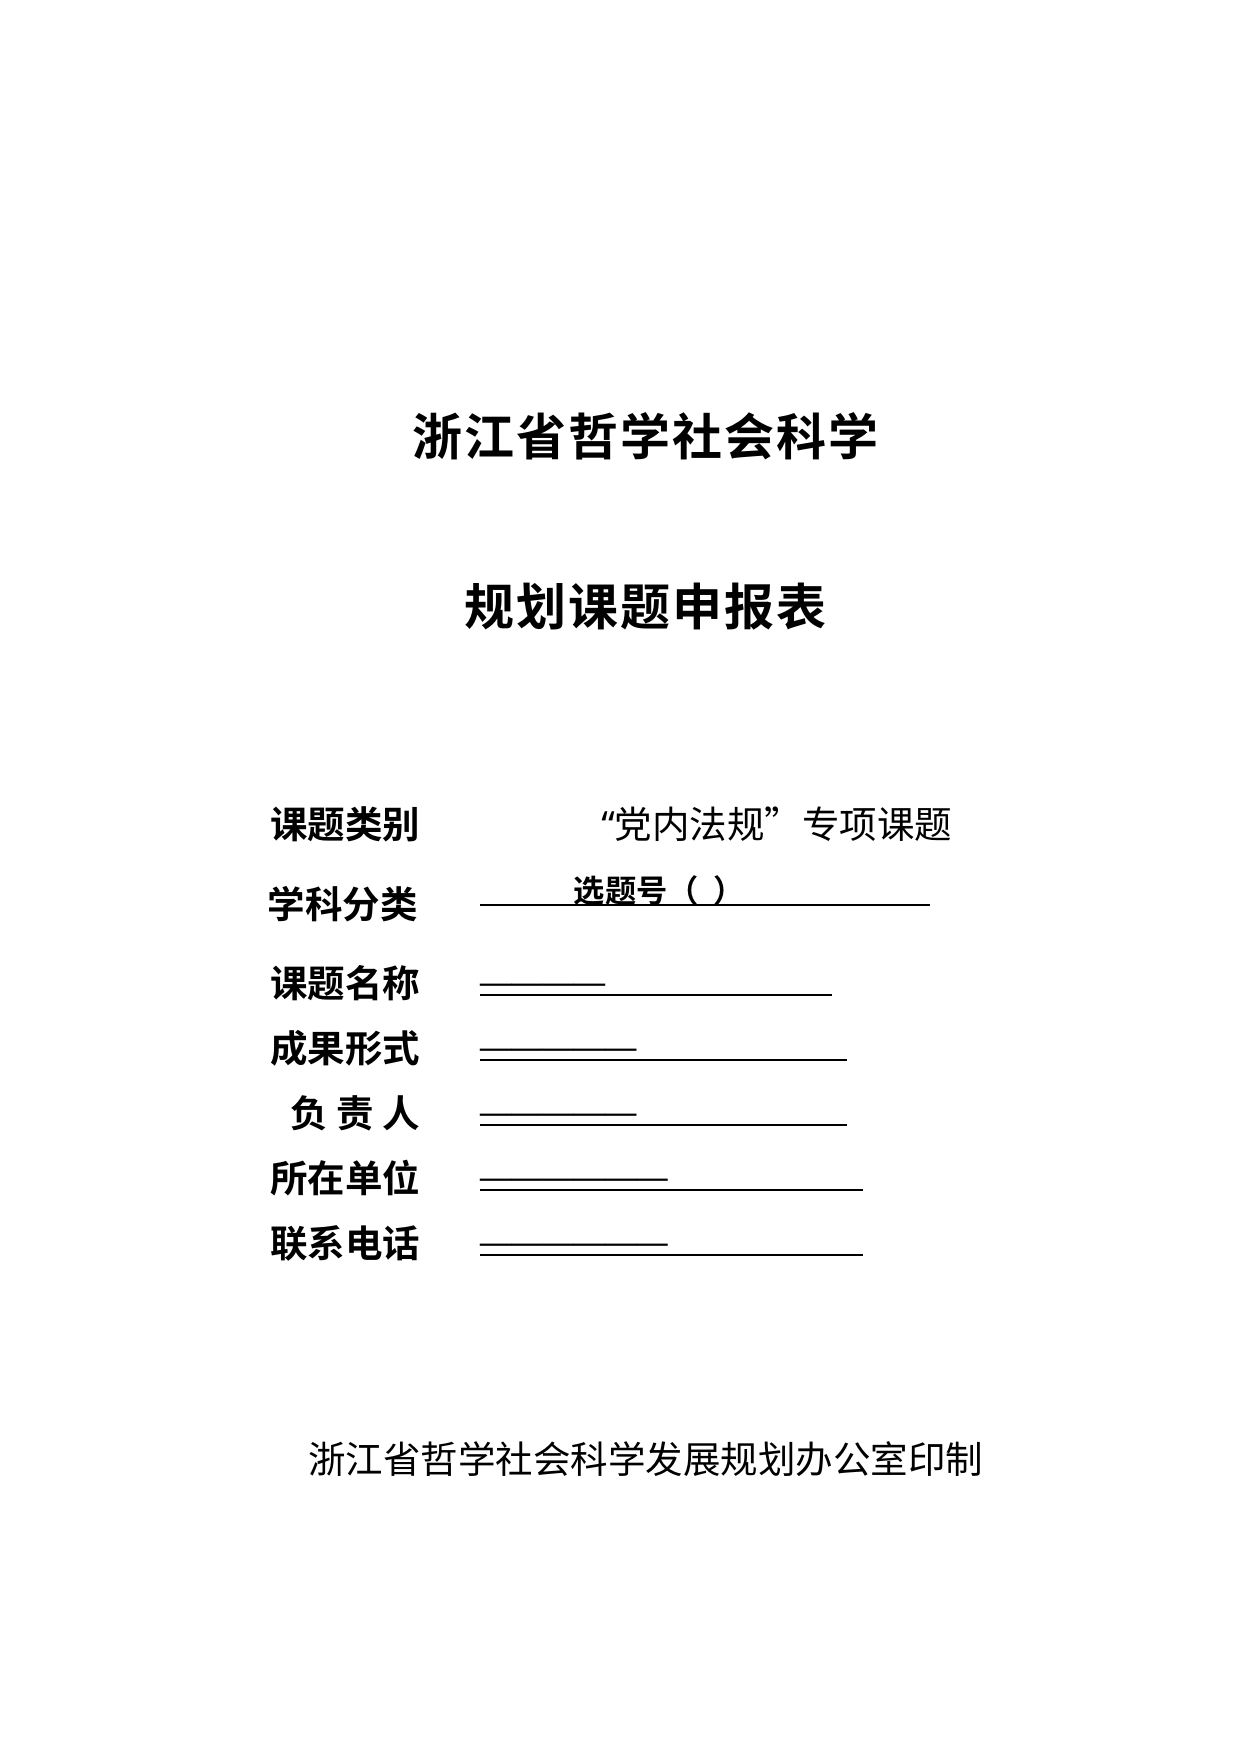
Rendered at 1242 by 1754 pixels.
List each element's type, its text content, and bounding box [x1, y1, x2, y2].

table_cell ―――― [469, 949, 1084, 1013]
table_cell ――――― [469, 1079, 1084, 1143]
table_cell 联系电话 [207, 1209, 469, 1273]
table_header 课题类别 [207, 790, 469, 856]
table_cell 选题号（ ） [469, 856, 1084, 948]
table_cell 负 责 人 [207, 1079, 469, 1143]
table_cell ―――――― [469, 1144, 1084, 1208]
table_cell 成果形式 [207, 1014, 469, 1078]
table_cell 课题名称 [207, 949, 469, 1013]
text 浙江省哲学社会科学发展规划办公室印制 [150, 1425, 1141, 1490]
text 浙江省哲学社会科学 [150, 385, 1141, 482]
table_header “党内法规”专项课题 [469, 790, 1084, 856]
table_cell ――――― [469, 1014, 1084, 1078]
table_cell ―――――― [469, 1209, 1084, 1273]
table_cell 所在单位 [207, 1144, 469, 1208]
table_cell 学科分类 [207, 856, 469, 948]
text 规划课题申报表 [150, 554, 1141, 652]
